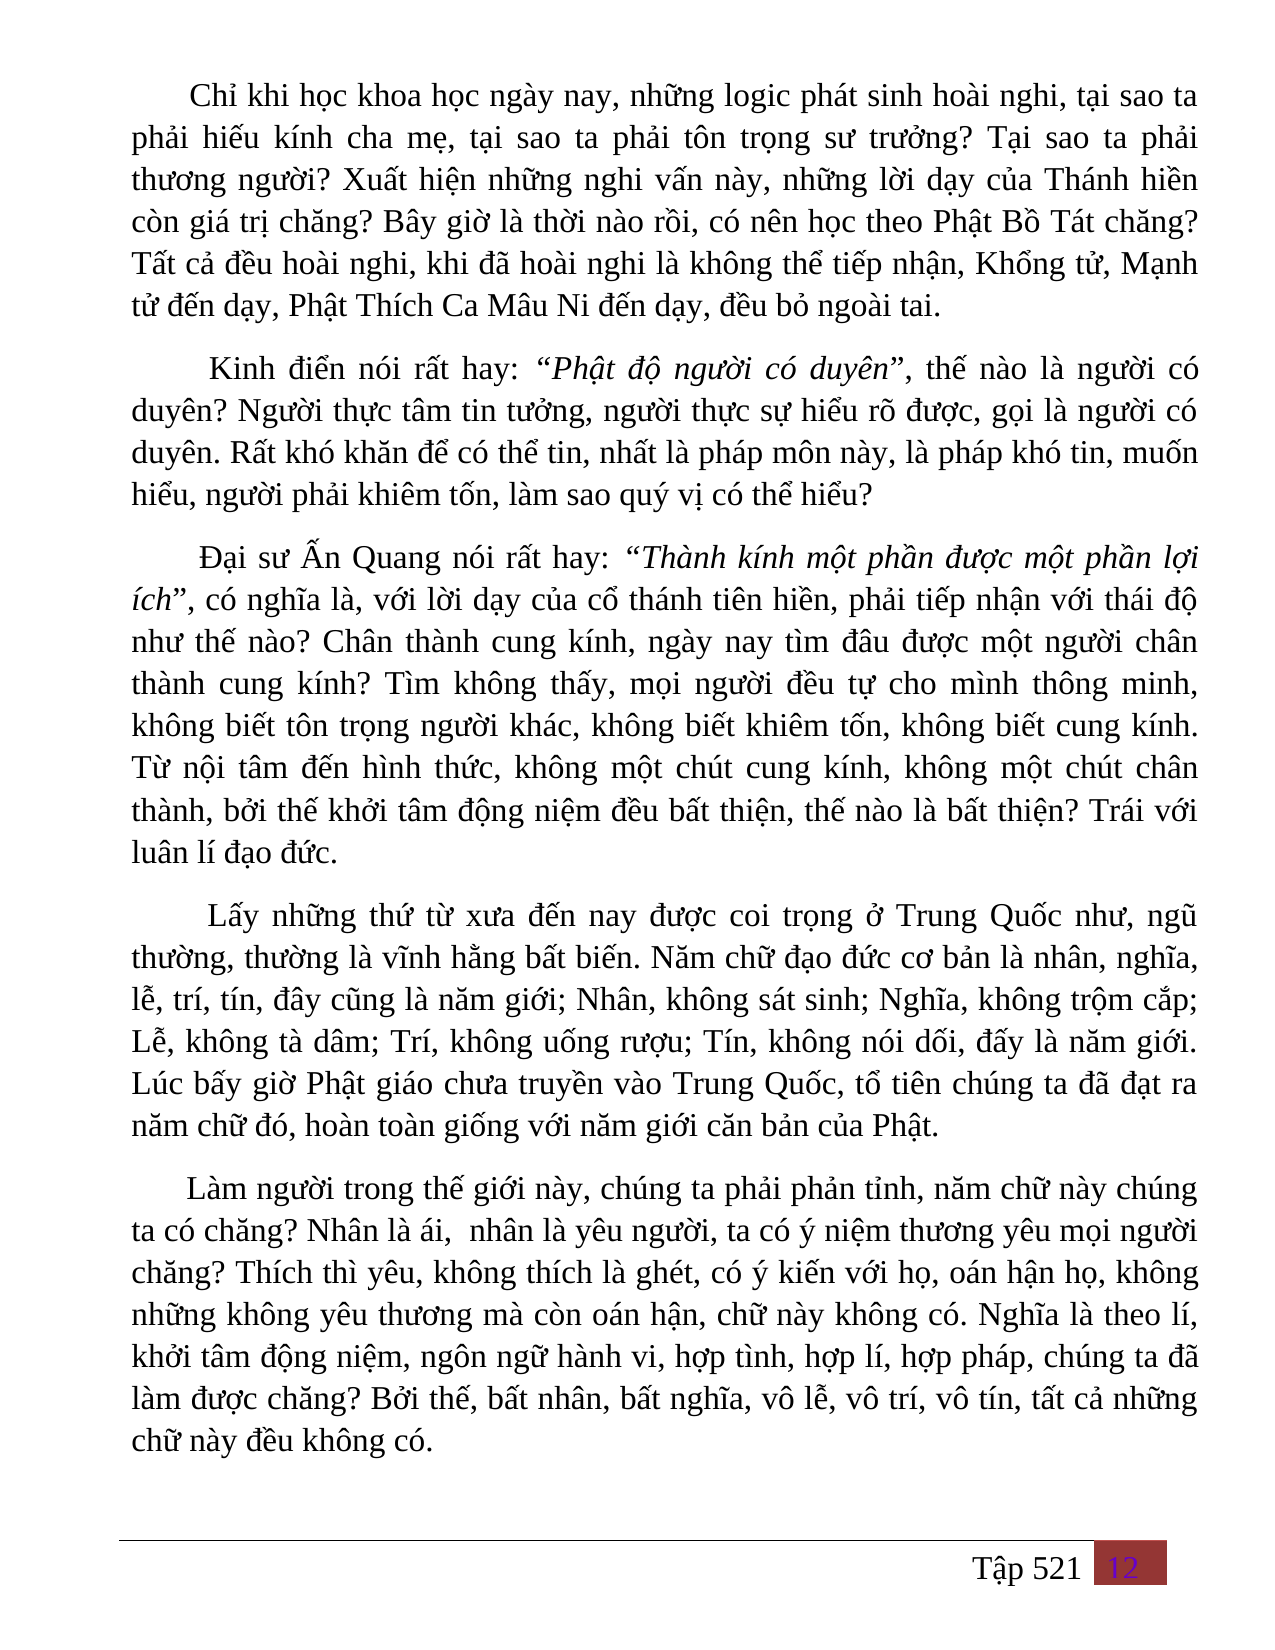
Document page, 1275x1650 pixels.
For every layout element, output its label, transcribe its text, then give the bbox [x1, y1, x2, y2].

text Đại sư Ấn Quang nói rất hay: “Thành kính một phần được một phần lợi ích”, có nghĩa là, với lời dạy của cổ thánh tiên hiền, phải tiếp nhận với thái độ như thế nào? Chân thành cung kính, ngày nay tìm đâu được một người chân thành cung kính? Tìm không thấy, mọi người đều tự cho mình thông minh, không biết tôn trọng người khác, không biết khiêm tốn, không biết cung kính. Từ nội tâm đến hình thức, không một chút cung kính, không một chút chân thành, bởi thế khởi tâm động niệm đều bất thiện, thế nào là bất thiện? Trái với luân lí đạo đức. [131, 537, 1200, 870]
text Kinh điển nói rất hay: “Phật độ người có duyên”, thế nào là người có duyên? Người thực tâm tin tưởng, người thực sự hiểu rõ được, gọi là người có duyên. Rất khó khăn để có thể tin, nhất là pháp môn này, là pháp khó tin, muốn hiểu, người phải khiêm tốn, làm sao quý vị có thể hiểu? [131, 348, 1200, 513]
text Lấy những thứ từ xưa đến nay được coi trọng ở Trung Quốc như, ngũ thường, thường là vĩnh hằng bất biến. Năm chữ đạo đức cơ bản là nhân, nghĩa, lễ, trí, tín, đây cũng là năm giới; Nhân, không sát sinh; Nghĩa, không trộm cắp; Lễ, không tà dâm; Trí, không uống rượu; Tín, không nói dối, đấy là năm giới. Lúc bấy giờ Phật giáo chưa truyền vào Trung Quốc, tổ tiên chúng ta đã đạt ra năm chữ đó, hoàn toàn giống với năm giới căn bản của Phật. [131, 895, 1200, 1143]
text Chỉ khi học khoa học ngày nay, những logic phát sinh hoài nghi, tại sao ta phải hiếu kính cha mẹ, tại sao ta phải tôn trọng sư trưởng? Tại sao ta phải thương người? Xuất hiện những nghi vấn này, những lời dạy của Thánh hiền còn giá trị chăng? Bây giờ là thời nào rồi, có nên học theo Phật Bồ Tát chăng? Tất cả đều hoài nghi, khi đã hoài nghi là không thể tiếp nhận, Khổng tử, Mạnh tử đến dạy, Phật Thích Ca Mâu Ni đến dạy, đều bỏ ngoài tai. [131, 75, 1200, 323]
text Làm người trong thế giới này, chúng ta phải phản tỉnh, năm chữ này chúng ta có chăng? Nhân là ái, nhân là yêu người, ta có ý niệm thương yêu mọi người chăng? Thích thì yêu, không thích là ghét, có ý kiến với họ, oán hận họ, không những không yêu thương mà còn oán hận, chữ này không có. Nghĩa là theo lí, khởi tâm động niệm, ngôn ngữ hành vi, hợp tình, hợp lí, hợp pháp, chúng ta đã làm được chăng? Bởi thế, bất nhân, bất nghĩa, vô lễ, vô trí, vô tín, tất cả những chữ này đều không có. [131, 1168, 1200, 1459]
